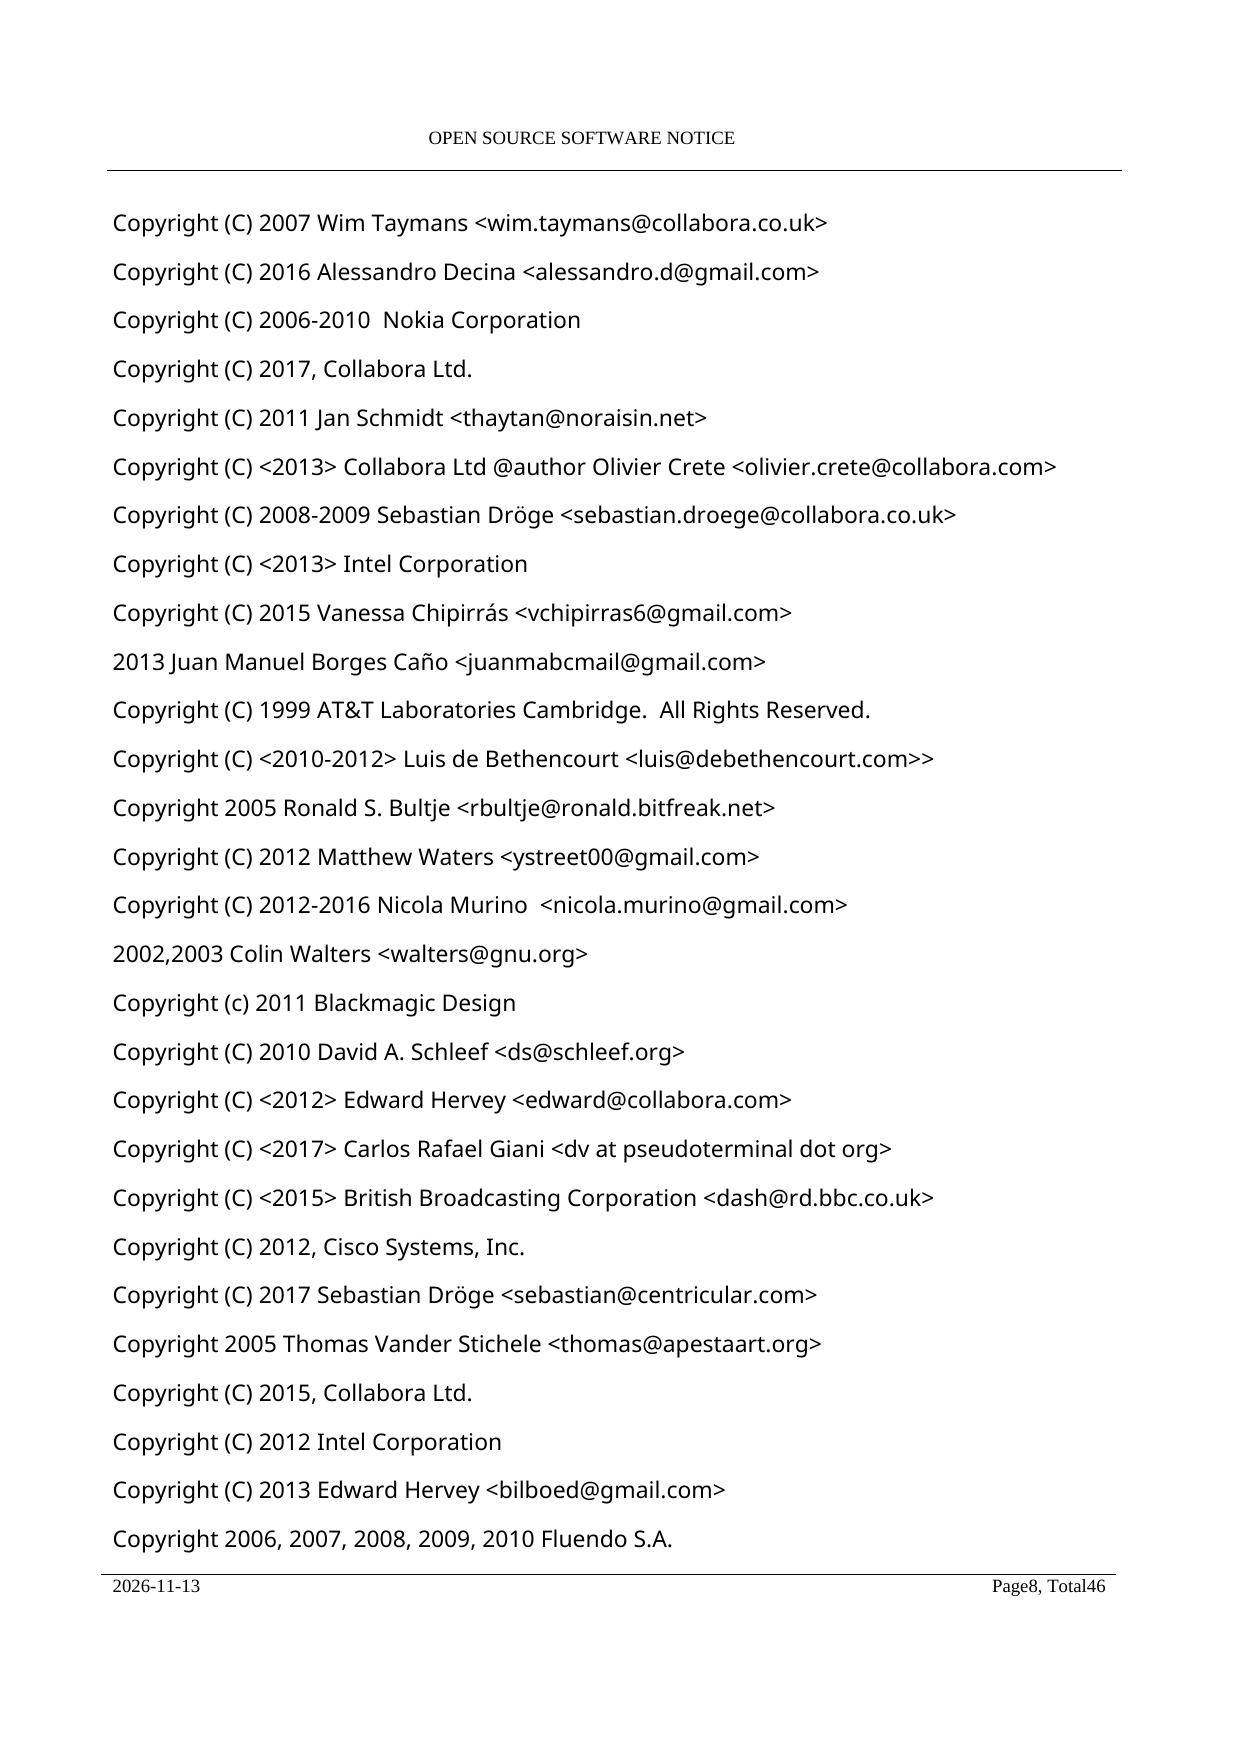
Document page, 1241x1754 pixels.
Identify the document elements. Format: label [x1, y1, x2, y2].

text [112, 206, 1128, 1555]
